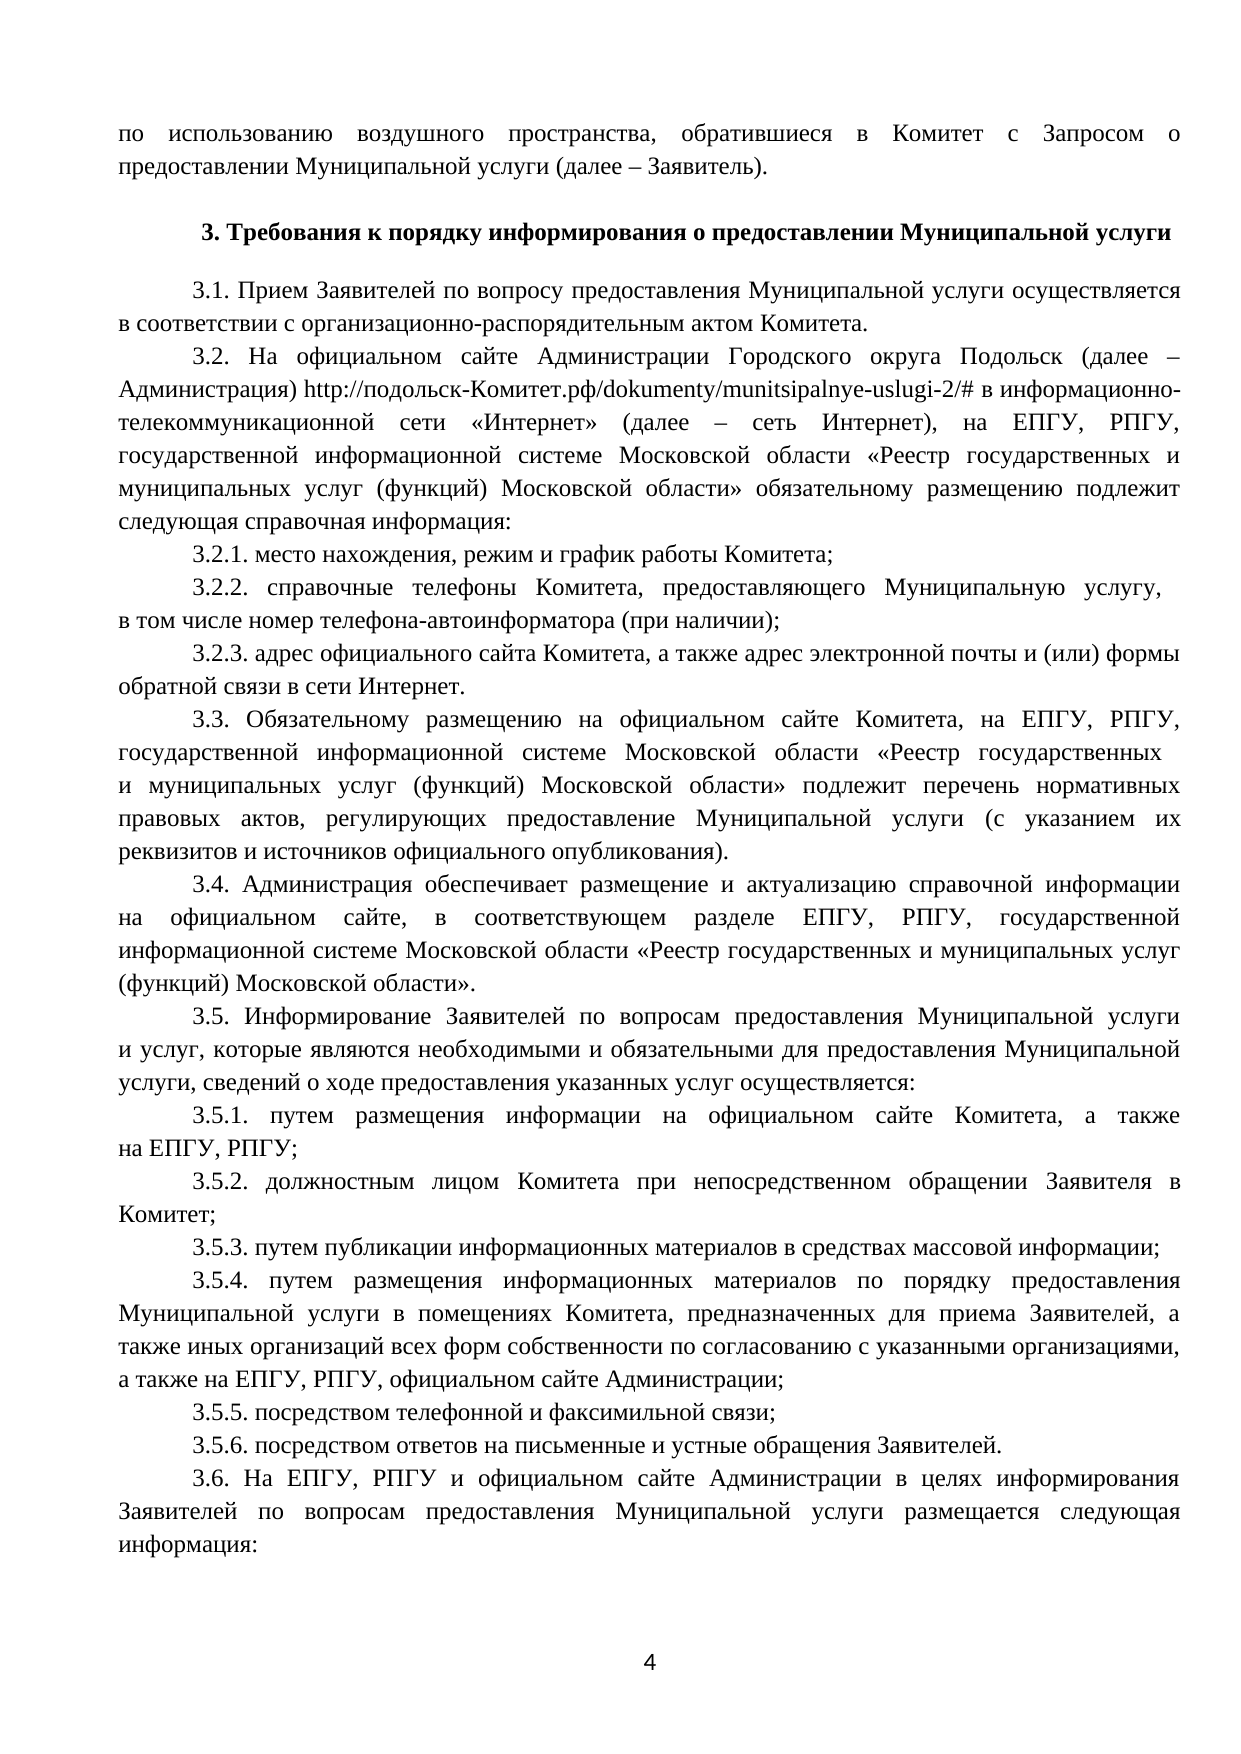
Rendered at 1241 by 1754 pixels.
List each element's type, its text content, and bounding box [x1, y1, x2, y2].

text 3.1. Прием Заявителей по вопросу предоставления Муниципальной услуги осуществляется в соответствии с организационно-распорядительным актом Комитета. [118, 275, 1181, 336]
text 3.2. На официальном сайте Администрации Городского округа Подольск (далее – Администрация) http://подольск-Комитет.рф/dokumenty/munitsipalnye-uslugi-2/# в информационно-телекоммуникационной сети «Интернет» (далее – сеть Интернет), на ЕПГУ, РПГУ, государственной информационной системе Московской области «Реестр государственных и муниципальных услуг (функций) Московской области» обязательному размещению подлежит следующая справочная информация: [118, 341, 1181, 534]
text 3.4. Администрация обеспечивает размещение и актуализацию справочной информации на официальном сайте, в соответствующем разделе ЕПГУ, РПГУ, государственной информационной системе Московской области «Реестр государственных и муниципальных услуг (функций) Московской области». [118, 869, 1181, 997]
text 3. Требования к порядку информирования о предоставлении Муниципальной услуги [118, 217, 1181, 275]
text 3.5.4. путем размещения информационных материалов по порядку предоставления Муниципальной услуги в помещениях Комитета, предназначенных для приема Заявителей, а также иных организаций всех форм собственности по согласованию с указанными организациями, а также на ЕПГУ, РПГУ, официальном сайте Администрации; [118, 1265, 1181, 1393]
text 3.6. На ЕПГУ, РПГУ и официальном сайте Администрации в целях информирования Заявителей по вопросам предоставления Муниципальной услуги размещается следующая информация: [118, 1463, 1181, 1558]
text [118, 118, 1181, 180]
text 3.5.2. должностным лицом Комитета при непосредственном обращении Заявителя в Комитет; [118, 1166, 1181, 1228]
text 3.5.3. путем публикации информационных материалов в средствах массовой информации; [118, 1232, 1181, 1261]
text 3.2.1. место нахождения, режим и график работы Комитета; [118, 539, 1181, 568]
text 3.2.2. справочные телефоны Комитета, предоставляющего Муниципальную услугу, в том числе номер телефона-автоинформатора (при наличии); [118, 572, 1181, 634]
text 3.2.3. адрес официального сайта Комитета, а также адрес электронной почты и (или) формы обратной связи в сети Интернет. [118, 638, 1181, 700]
text 3.5. Информирование Заявителей по вопросам предоставления Муниципальной услуги и услуг, которые являются необходимыми и обязательными для предоставления Муниципальной услуги, сведений о ходе предоставления указанных услуг осуществляется: [118, 1001, 1181, 1096]
text 3.5.5. посредством телефонной и факсимильной связи; [118, 1397, 1181, 1426]
text 3.5.6. посредством ответов на письменные и устные обращения Заявителей. [118, 1430, 1181, 1459]
text 3.3. Обязательному размещению на официальном сайте Комитета, на ЕПГУ, РПГУ, государственной информационной системе Московской области «Реестр государственных и муниципальных услуг (функций) Московской области» подлежит перечень нормативных правовых актов, регулирующих предоставление Муниципальной услуги (с указанием их реквизитов и источников официального опубликования). [118, 704, 1181, 865]
text 3.5.1. путем размещения информации на официальном сайте Комитета, а также на ЕПГУ, РПГУ; [118, 1100, 1181, 1162]
